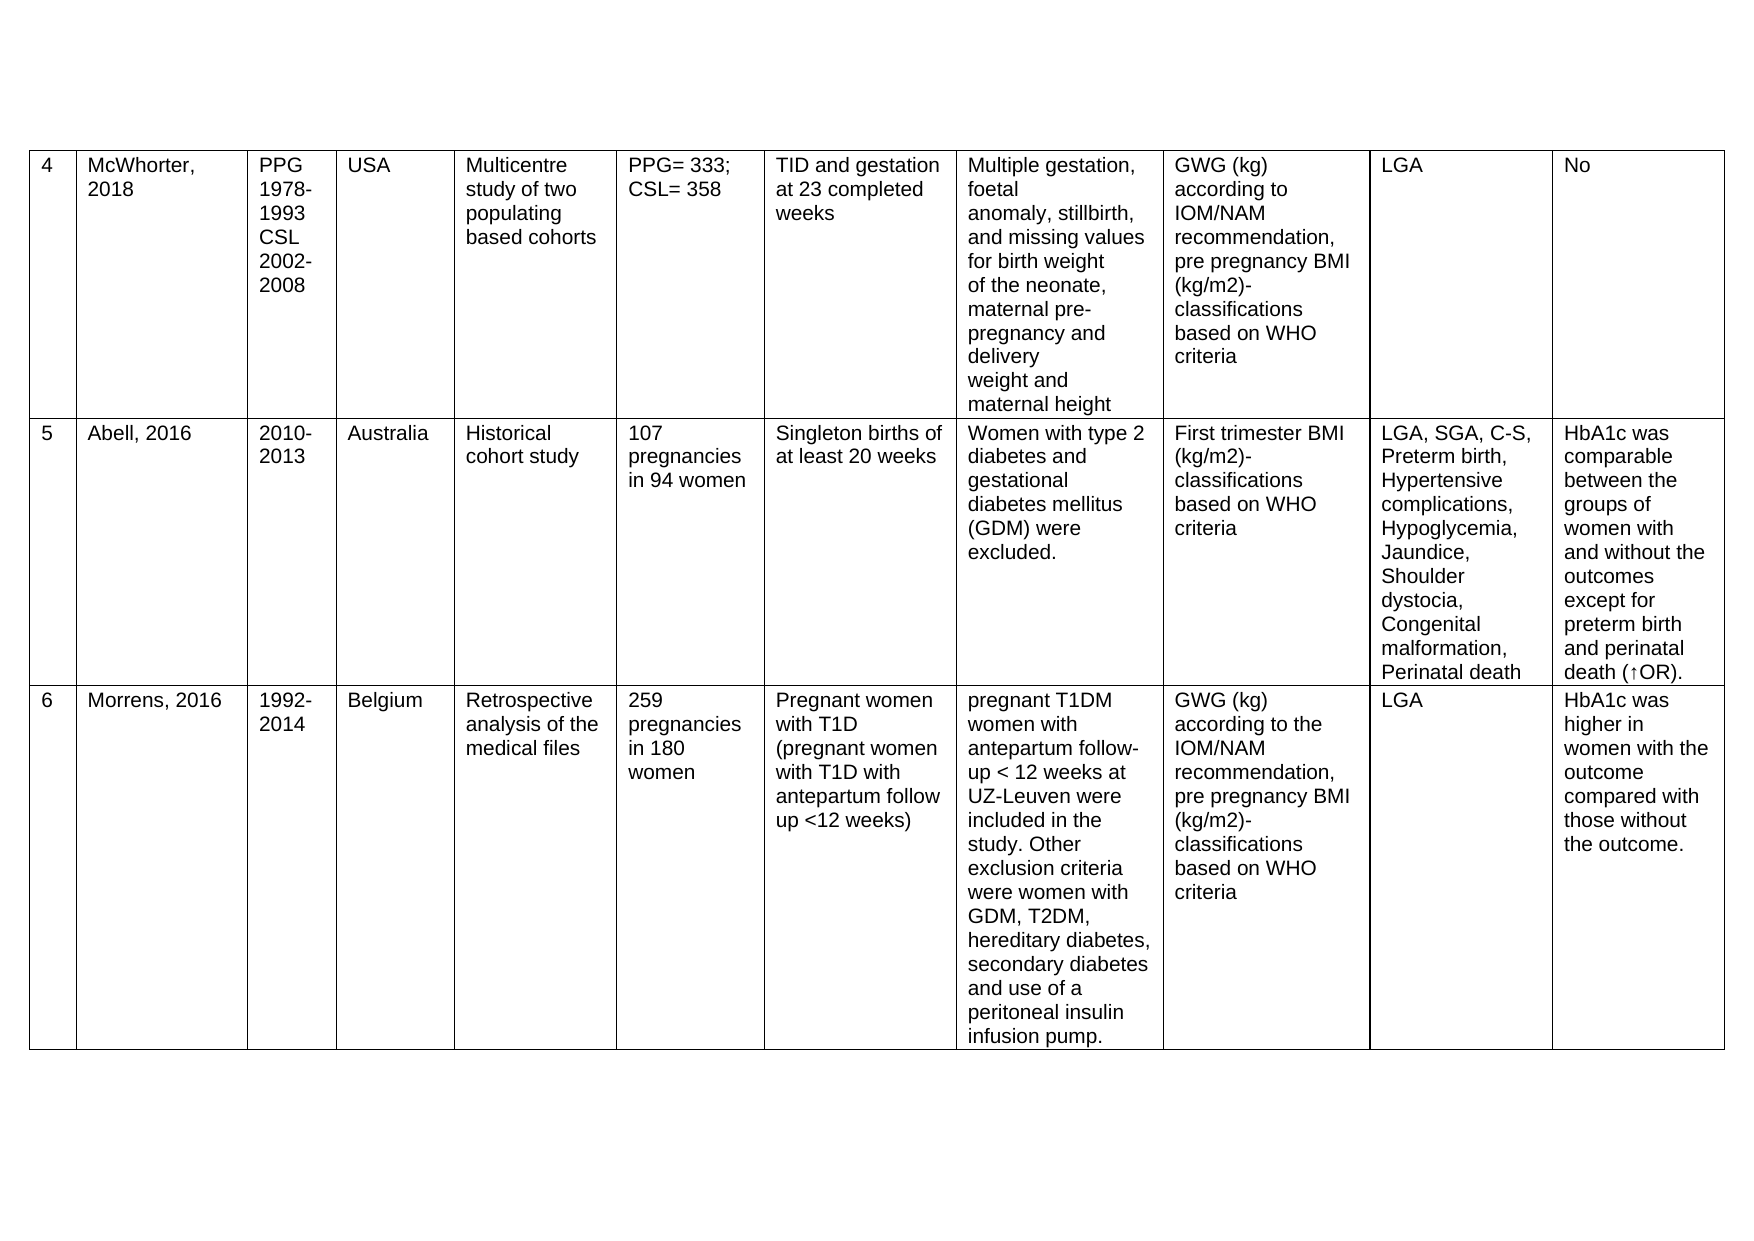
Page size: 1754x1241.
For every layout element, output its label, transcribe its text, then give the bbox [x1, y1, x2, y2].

table_cell Multicentre study of two populating based cohorts [455, 151, 616, 418]
table_cell Women with type 2 diabetes and gestational diabetes mellitus (GDM) were excluded. [957, 419, 1163, 685]
table_cell Belgium [337, 686, 454, 1049]
table_cell No [1553, 151, 1724, 418]
table_cell McWhorter, 2018 [77, 151, 247, 418]
table_cell Abell, 2016 [77, 419, 247, 685]
table_cell HbA1c was comparable between the groups of women with and without the outcomes except for preterm birth and perinatal death (↑OR). [1553, 419, 1724, 685]
table_cell Australia [337, 419, 454, 685]
table_cell 2010-2013 [248, 419, 336, 685]
table_cell Pregnant women with T1D (pregnant women with T1D with antepartum follow up <12 weeks) [765, 686, 956, 1049]
table_cell pregnant T1DM women with antepartum follow-up < 12 weeks at UZ-Leuven were included in the study. Other exclusion criteria were women with GDM, T2DM, hereditary diabetes, secondary diabetes and use of a peritoneal insulin infusion pump. [957, 686, 1163, 1049]
table_cell Multiple gestation, foetal anomaly, stillbirth, and missing values for birth weight of the neonate, maternal pre-pregnancy and delivery weight and maternal height [957, 151, 1163, 418]
table_cell Retrospective analysis of the medical files [455, 686, 616, 1049]
table_cell PPG= 333; CSL= 358 [617, 151, 764, 418]
table_cell Singleton births of at least 20 weeks [765, 419, 956, 685]
table_cell 1992-2014 [248, 686, 336, 1049]
table_cell TID and gestation at 23 completed weeks [765, 151, 956, 418]
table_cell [1164, 686, 1369, 1049]
table_cell 4 [30, 151, 76, 418]
table_cell 107 pregnancies in 94 women [617, 419, 764, 685]
table_cell GWG (kg) according to IOM/NAM recommendation, pre pregnancy BMI (kg/m2)- classifications based on WHO criteria [1164, 151, 1369, 418]
table_cell 6 [30, 686, 76, 1049]
table_cell HbA1c was higher in women with the outcome compared with those without the outcome. [1553, 686, 1724, 1049]
table_cell First trimester BMI (kg/m2)- classifications based on WHO criteria [1164, 419, 1369, 685]
table_cell Morrens, 2016 [77, 686, 247, 1049]
table_cell Historical cohort study [455, 419, 616, 685]
table_cell PPG 1978-1993 CSL 2002-2008 [248, 151, 336, 418]
table_cell 259 pregnancies in 180 women [617, 686, 764, 1049]
table_cell LGA, SGA, C-S, Preterm birth, Hypertensive complications, Hypoglycemia, Jaundice, Shoulder dystocia, Congenital malformation, Perinatal death [1371, 419, 1552, 685]
table_cell 5 [30, 419, 76, 685]
table_cell LGA [1371, 151, 1552, 418]
table_cell LGA [1371, 686, 1552, 1049]
table_cell USA [337, 151, 454, 418]
